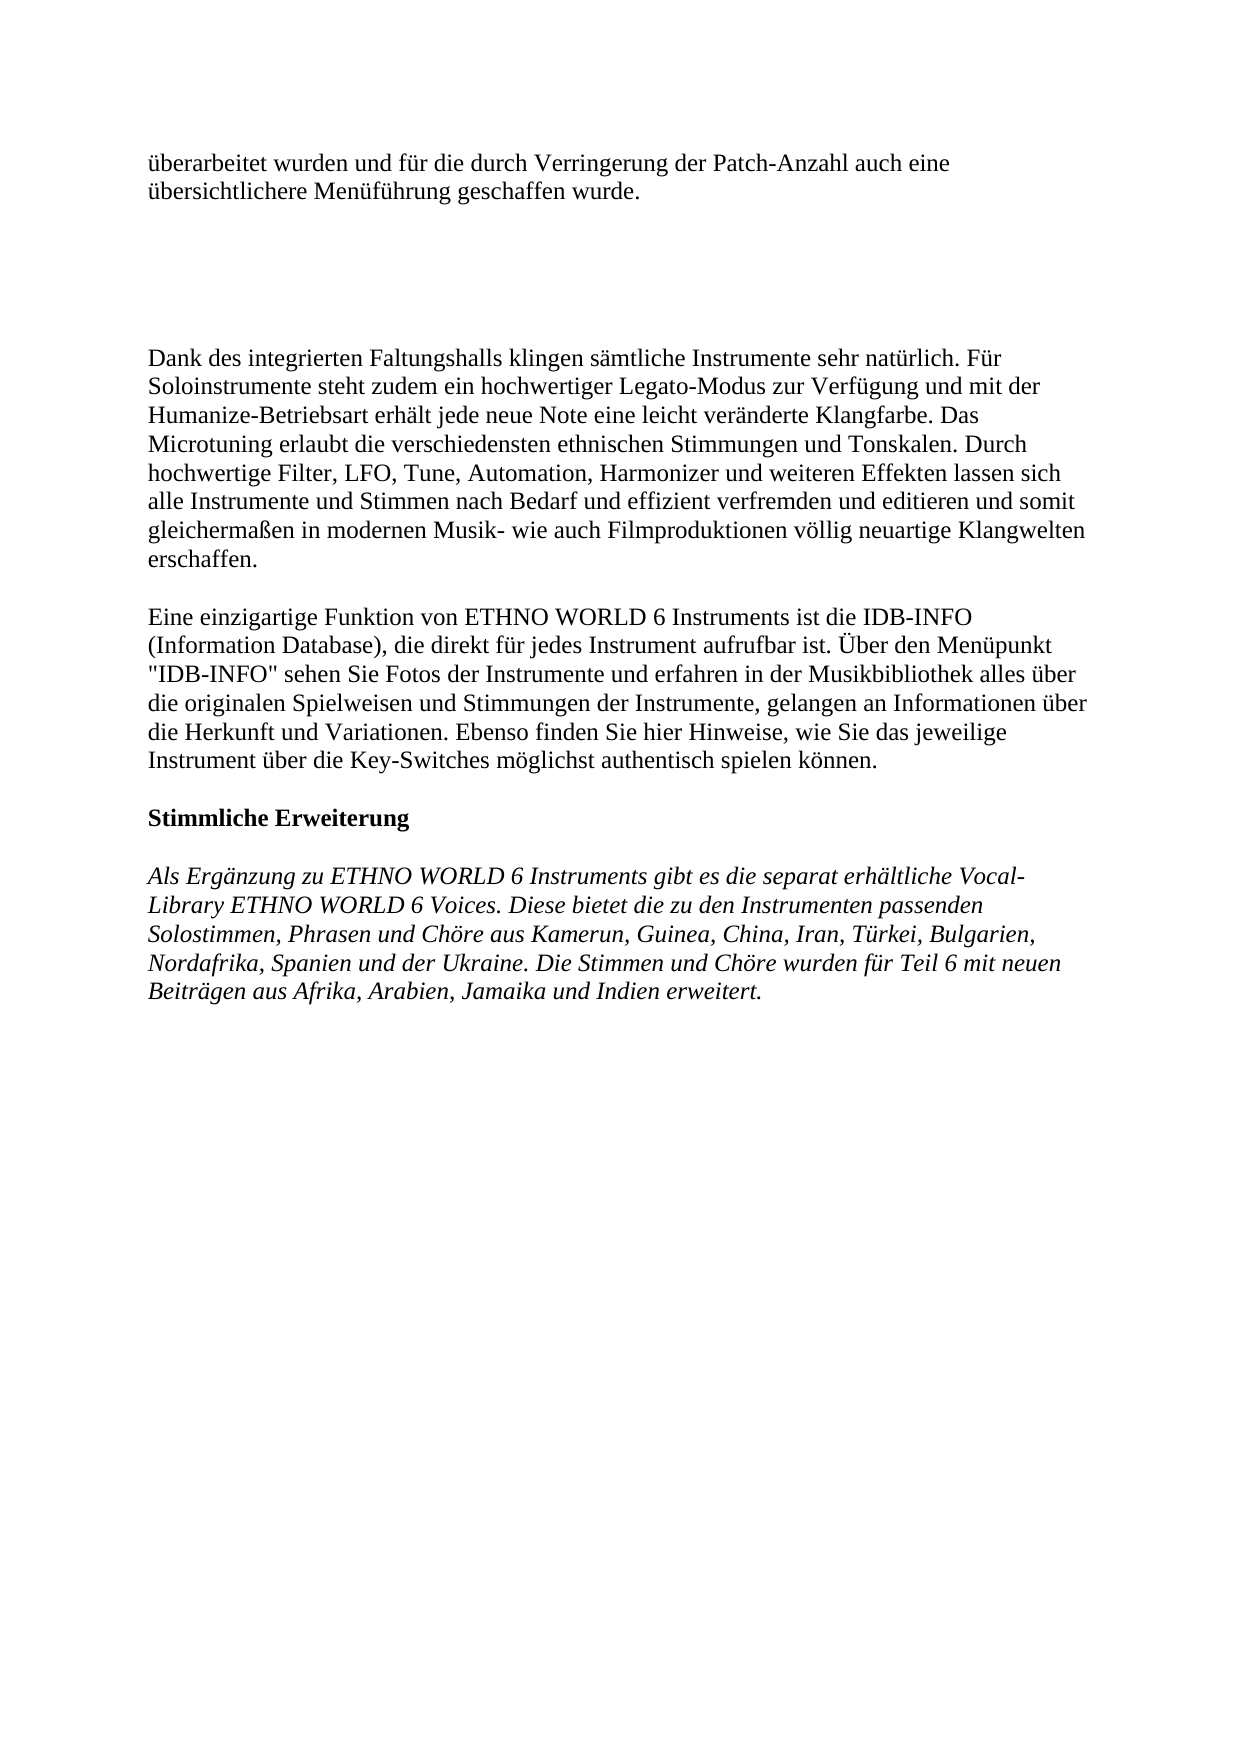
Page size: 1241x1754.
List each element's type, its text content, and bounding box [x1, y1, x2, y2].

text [148, 148, 1093, 205]
text Eine einzigartige Funktion von ETHNO WORLD 6 Instruments ist die IDB-INFO (Information Database), die direkt für jedes Instrument aufrufbar ist. Über den Menüpunkt "IDB-INFO" sehen Sie Fotos der Instrumente und erfahren in der Musikbibliothek alles über die originalen Spielweisen und Stimmungen der Instrumente, gelangen an Informationen über die Herkunft und Variationen. Ebenso finden Sie hier Hinweise, wie Sie das jeweilige Instrument über die Key-Switches möglichst authentisch spielen können. [148, 602, 1093, 774]
text Dank des integrierten Faltungshalls klingen sämtliche Instrumente sehr natürlich. Für Soloinstrumente steht zudem ein hochwertiger Legato-Modus zur Verfügung und mit der Humanize-Betriebsart erhält jede neue Note eine leicht veränderte Klangfarbe. Das Microtuning erlaubt die verschiedensten ethnischen Stimmungen und Tonskalen. Durch hochwertige Filter, LFO, Tune, Automation, Harmonizer und weiteren Effekten lassen sich alle Instrumente und Stimmen nach Bedarf und effizient verfremden und editieren und somit gleichermaßen in modernen Musik- wie auch Filmproduktionen völlig neuartige Klangwelten erschaffen. [148, 343, 1093, 573]
text Stimmliche Erweiterung [148, 803, 1093, 832]
text Als Ergänzung zu ETHNO WORLD 6 Instruments gibt es die separat erhältliche Vocal-Library ETHNO WORLD 6 Voices. Diese bietet die zu den Instrumenten passenden Solostimmen, Phrasen und Chöre aus Kamerun, Guinea, China, Iran, Türkei, Bulgarien, Nordafrika, Spanien und der Ukraine. Die Stimmen und Chöre wurden für Teil 6 mit neuen Beiträgen aus Afrika, Arabien, Jamaika und Indien erweitert. [148, 861, 1093, 1005]
